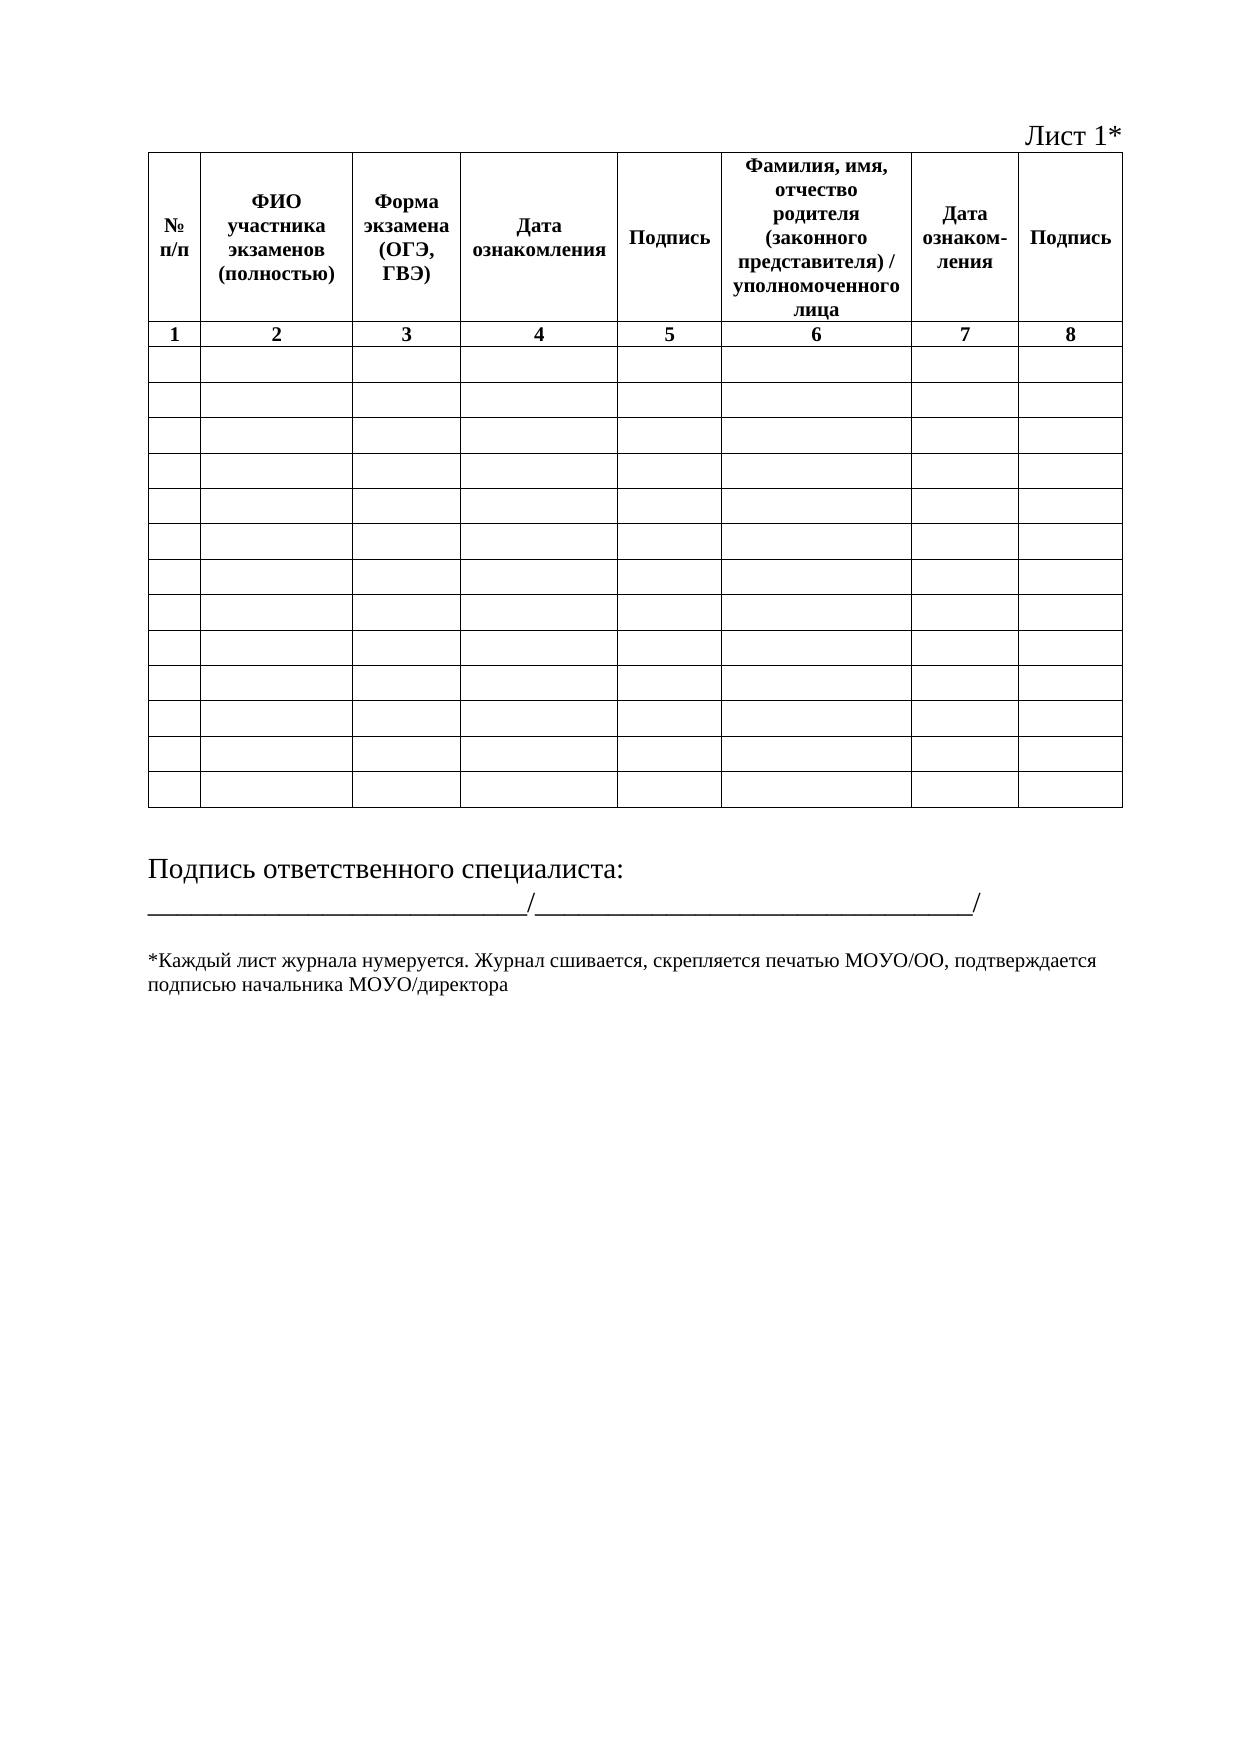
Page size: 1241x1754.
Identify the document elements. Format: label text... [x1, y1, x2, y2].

table_cell 4 [461, 322, 617, 346]
table_cell [618, 454, 721, 488]
table_cell [461, 737, 617, 771]
table_cell [618, 631, 721, 665]
table_cell [1019, 418, 1122, 452]
table_cell [722, 737, 911, 771]
table_cell [722, 666, 911, 700]
table_cell [353, 383, 460, 417]
table_cell [149, 383, 200, 417]
table_header Подпись [618, 153, 721, 321]
table_cell [353, 347, 460, 382]
table_cell [149, 772, 200, 807]
table_header ФИО участника экзаменов (полностью) [201, 153, 352, 321]
table_cell [1019, 524, 1122, 559]
table_cell [722, 418, 911, 452]
table_cell [201, 454, 352, 488]
table_cell 7 [912, 322, 1018, 346]
table_cell 8 [1019, 322, 1122, 346]
table_cell [353, 454, 460, 488]
table_cell [461, 631, 617, 665]
table_cell 1 [149, 322, 200, 346]
table_cell [912, 737, 1018, 771]
table_header Форма экзамена (ОГЭ, ГВЭ) [353, 153, 460, 321]
table_cell [618, 383, 721, 417]
table_cell [201, 347, 352, 382]
table_cell [353, 418, 460, 452]
table_cell [1019, 347, 1122, 382]
table_cell [1019, 383, 1122, 417]
table_cell [201, 560, 352, 594]
table_cell [722, 560, 911, 594]
table_cell [722, 772, 911, 807]
text Лист 1* [148, 118, 1122, 152]
table_cell [912, 560, 1018, 594]
table_cell [201, 631, 352, 665]
table_cell [618, 772, 721, 807]
table_cell [618, 701, 721, 736]
table_cell [149, 595, 200, 629]
table_cell [722, 524, 911, 559]
table_cell [201, 418, 352, 452]
table_cell [353, 489, 460, 523]
table_cell [912, 631, 1018, 665]
table_cell [1019, 454, 1122, 488]
table_cell [1019, 489, 1122, 523]
table_cell 5 [618, 322, 721, 346]
table_cell [461, 383, 617, 417]
table_cell [201, 666, 352, 700]
table_cell [912, 772, 1018, 807]
table_cell [1019, 595, 1122, 629]
table_cell [461, 772, 617, 807]
table_cell [912, 666, 1018, 700]
table_cell [461, 666, 617, 700]
table_cell [461, 418, 617, 452]
table_cell [1019, 666, 1122, 700]
table_cell [461, 560, 617, 594]
table_cell [618, 560, 721, 594]
text *Каждый лист журнала нумеруется. Журнал сшивается, скрепляется печатью МОУО/ОО, подтверждается подписью начальника МОУО/директора [148, 947, 1122, 996]
table_header Подпись [1019, 153, 1122, 321]
table_cell [912, 454, 1018, 488]
table_cell [201, 383, 352, 417]
text Подпись ответственного специалиста: __________________________/______________________________/ [148, 852, 1122, 919]
table_cell [201, 772, 352, 807]
table_cell [353, 772, 460, 807]
table_cell [722, 701, 911, 736]
table_cell [149, 701, 200, 736]
table_cell [618, 666, 721, 700]
table_cell [353, 560, 460, 594]
table_cell [149, 347, 200, 382]
table_cell [353, 701, 460, 736]
table_header Дата ознакомления [912, 153, 1018, 321]
table_cell [912, 701, 1018, 736]
table_cell [461, 347, 617, 382]
table_cell [912, 524, 1018, 559]
table_cell [618, 737, 721, 771]
table_cell [461, 595, 617, 629]
table_cell [618, 595, 721, 629]
table_cell 6 [722, 322, 911, 346]
table_cell [912, 489, 1018, 523]
table_cell [722, 383, 911, 417]
table_cell [912, 418, 1018, 452]
table_cell [149, 524, 200, 559]
table_cell [149, 489, 200, 523]
table_cell [618, 347, 721, 382]
table_cell [149, 560, 200, 594]
table_cell [201, 489, 352, 523]
table_header Дата ознакомления [461, 153, 617, 321]
table_cell [461, 524, 617, 559]
table_cell [201, 737, 352, 771]
table_cell [912, 595, 1018, 629]
table_header № п/п [149, 153, 200, 321]
table_cell [353, 595, 460, 629]
table_cell [353, 524, 460, 559]
table_cell [618, 418, 721, 452]
table_cell [353, 737, 460, 771]
table_cell [1019, 560, 1122, 594]
table_cell [1019, 737, 1122, 771]
table_header Фамилия, имя, отчество родителя (законного представителя) / уполномоченного лица [722, 153, 911, 321]
table_cell [722, 631, 911, 665]
table_cell [201, 701, 352, 736]
table_cell [722, 489, 911, 523]
table_cell [618, 524, 721, 559]
table_cell 3 [353, 322, 460, 346]
table_cell [912, 347, 1018, 382]
table_cell [149, 418, 200, 452]
table_cell 2 [201, 322, 352, 346]
table_cell [461, 489, 617, 523]
table_cell [722, 347, 911, 382]
table_cell [618, 489, 721, 523]
table_cell [201, 595, 352, 629]
table_cell [461, 701, 617, 736]
table_cell [1019, 701, 1122, 736]
table_cell [149, 737, 200, 771]
table_cell [1019, 772, 1122, 807]
table_cell [201, 524, 352, 559]
table_cell [353, 631, 460, 665]
table_cell [1019, 631, 1122, 665]
table_cell [912, 383, 1018, 417]
table_cell [722, 595, 911, 629]
table_cell [149, 454, 200, 488]
table_cell [722, 454, 911, 488]
table_cell [149, 631, 200, 665]
table_cell [461, 454, 617, 488]
table_cell [149, 666, 200, 700]
table_cell [353, 666, 460, 700]
